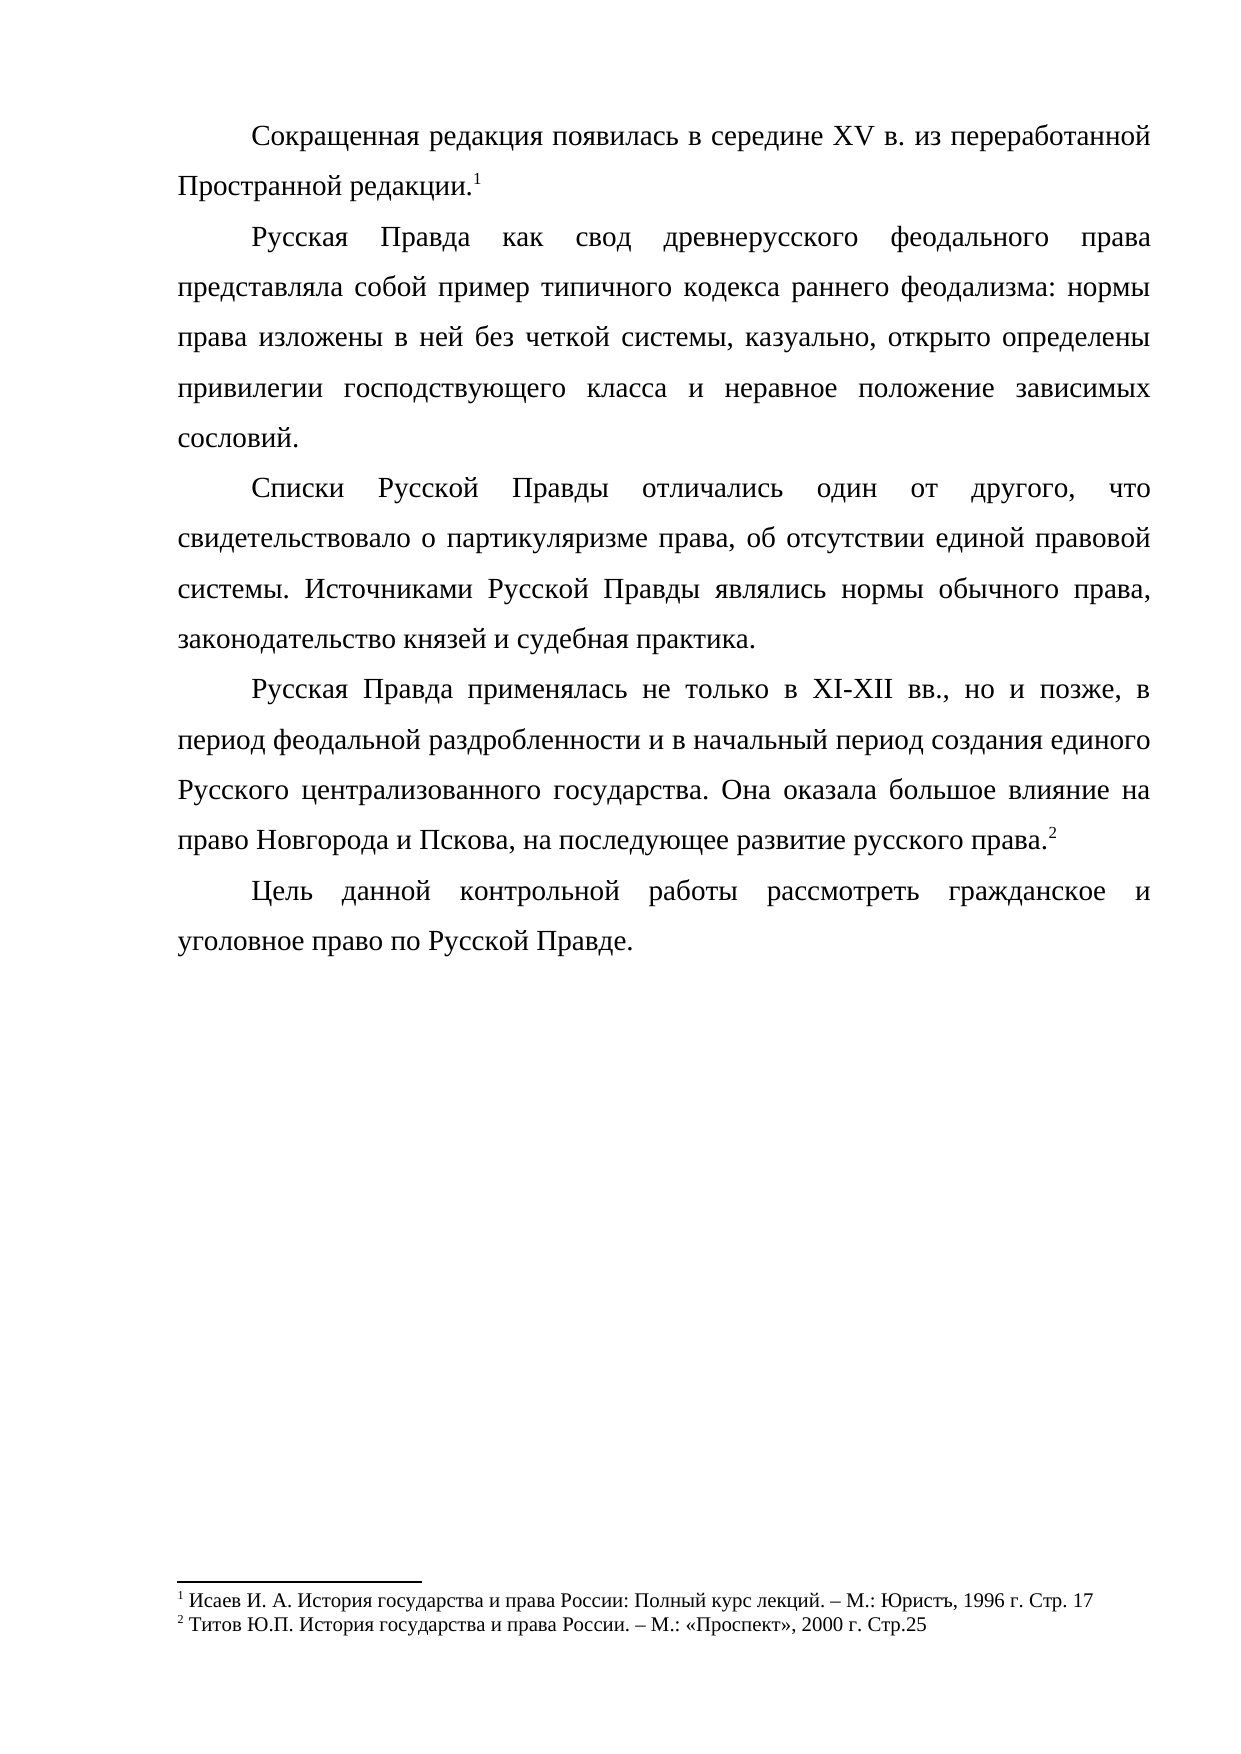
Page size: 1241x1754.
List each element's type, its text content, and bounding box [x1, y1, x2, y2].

text Русская Правда применялась не только в XI-XII вв., но и позже, в период феодальной раздробленности и в начальный период создания единого Русского централизованного государства. Она оказала большое влияние на право Новгорода и Пскова, на последующее развитие русского права. [177, 672, 1152, 856]
text Списки Русской Правды отличались один от другого, что свидетельствовало о партикуляризме права, об отсутствии единой правовой системы. Источниками Русской Правды являлись нормы обычного права, законодательство князей и судебная практика. [177, 470, 1152, 655]
text Русская Правда как свод древнерусского феодального права представляла собой пример типичного кодекса раннего феодализма: нормы права изложены в ней без четкой системы, казуально, открыто определены привилегии господствующего класса и неравное положение зависимых сословий. [177, 219, 1152, 453]
text Сокращенная редакция появилась в середине XV в. из переработанной Пространной редакции. [177, 118, 1152, 202]
text Цель данной контрольной работы рассмотреть гражданское и уголовное право по Русской Правде. [177, 873, 1152, 957]
